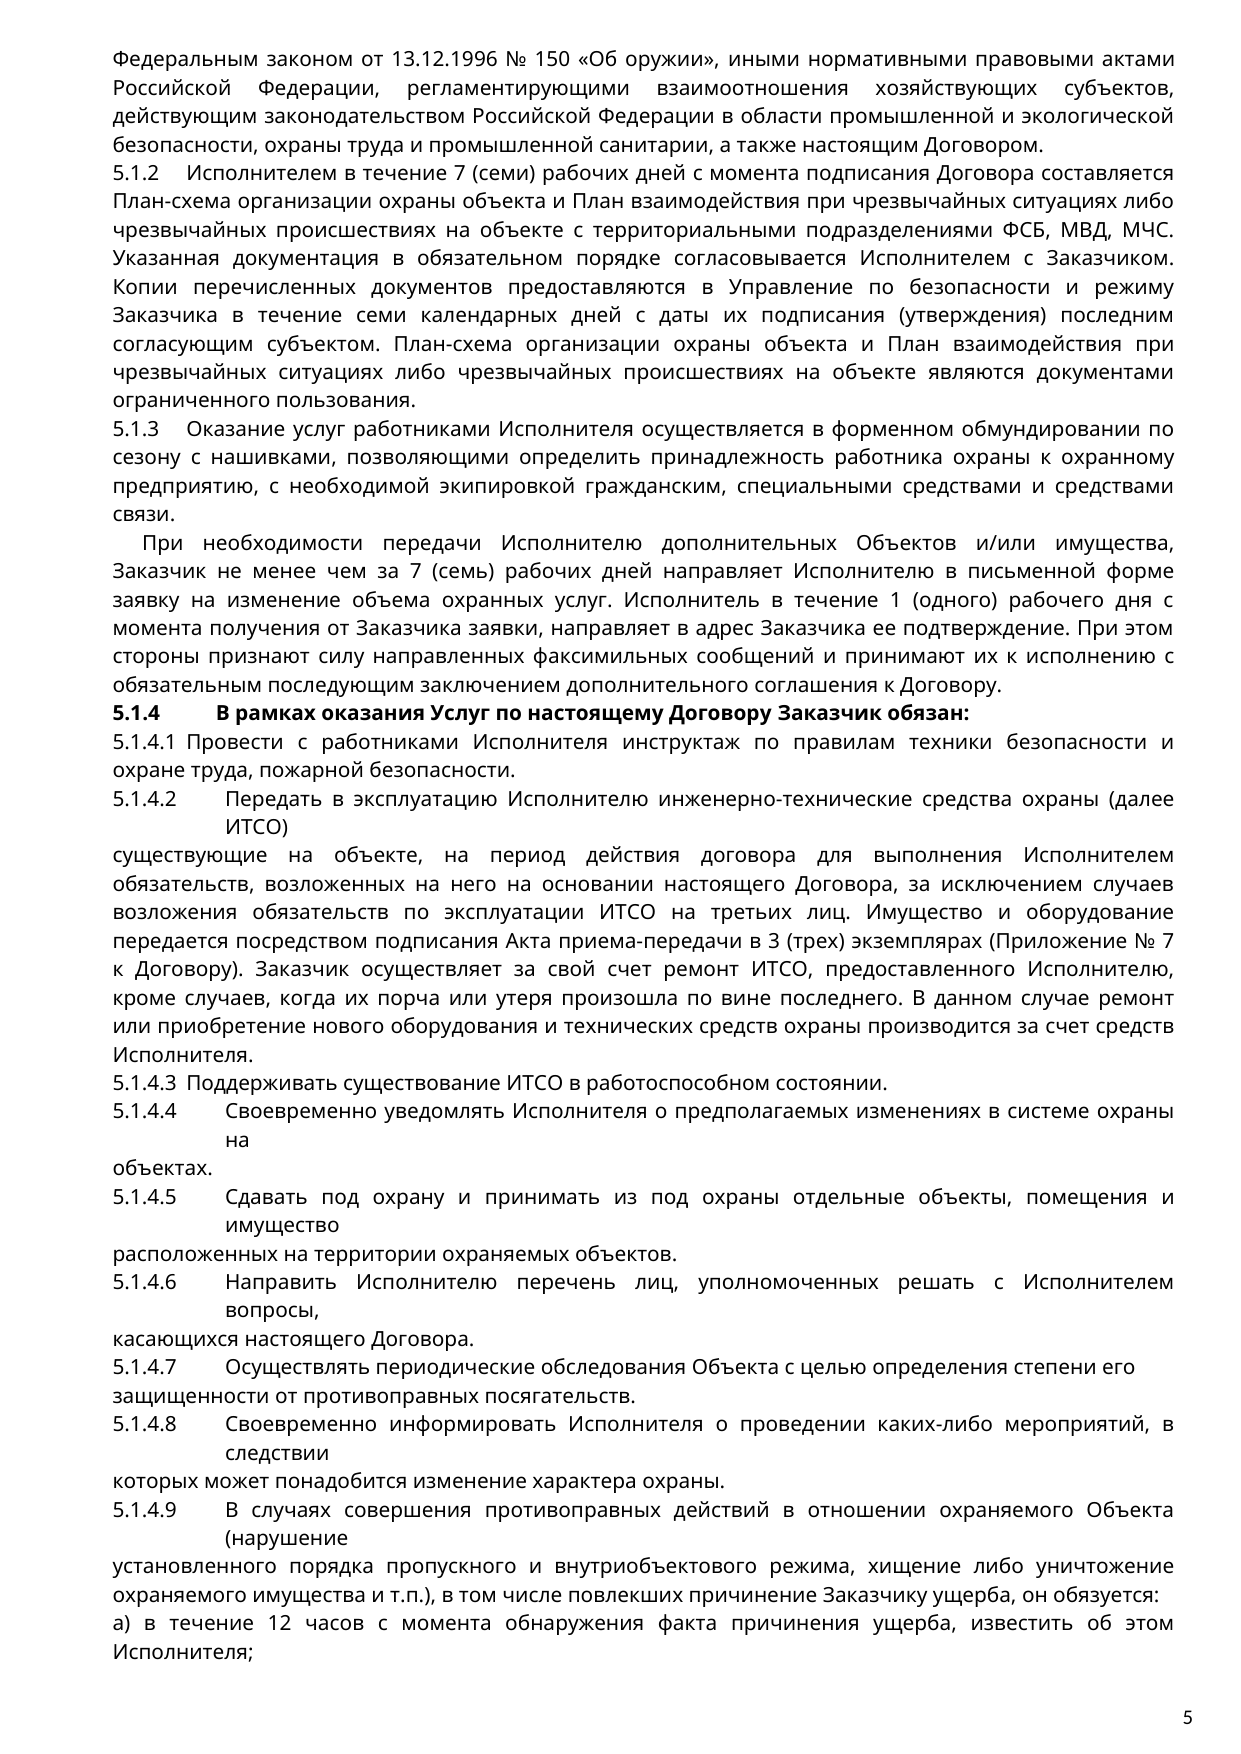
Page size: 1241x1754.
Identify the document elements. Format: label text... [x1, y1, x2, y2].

text существующие на объекте, на период действия договора для выполнения Исполнителем обязательств, возложенных на него на основании настоящего Договора, за исключением случаев возложения обязательств по эксплуатации ИТСО на третьих лиц. Имущество и оборудование передается посредством подписания Акта приема-передачи в 3 (трех) экземплярах (Приложение № 7 к Договору). Заказчик осуществляет за свой счет ремонт ИТСО, предоставленного Исполнителю, кроме случаев, когда их порча или утеря произошла по вине последнего. В данном случае ремонт или приобретение нового оборудования и технических средств охраны производится за счет средств Исполнителя. [112, 841, 1175, 1068]
list Передать в эксплуатацию Исполнителю инженерно-технические средства охраны (далее ИТСО) [112, 784, 1175, 841]
list Оказание услуг работниками Исполнителя осуществляется в форменном обмундировании по сезону с нашивками, позволяющими определить принадлежность работника охраны к охранному предприятию, с необходимой экипировкой гражданским, специальными средствами и средствами связи. [112, 414, 1175, 528]
list Cдавать под охрану и принимать из под охраны отдельные объекты, помещения и имущество [112, 1182, 1175, 1239]
list Направить Исполнителю перечень лиц, уполномоченных решать с Исполнителем вопросы, [112, 1267, 1175, 1324]
text объектах. [112, 1153, 1175, 1182]
list Своевременно информировать Исполнителя о проведении каких-либо мероприятий, в следствии [112, 1409, 1175, 1466]
list При необходимости передачи Исполнителю дополнительных Объектов и/или имущества, Заказчик не менее чем за 7 (семь) рабочих дней направляет Исполнителю в письменной форме заявку на изменение объема охранных услуг. Исполнитель в течение 1 (одного) рабочего дня с момента получения от Заказчика заявки, направляет в адрес Заказчика ее подтверждение. При этом стороны признают силу направленных факсимильных сообщений и принимают их к исполнению с обязательным последующим заключением дополнительного соглашения к Договору. [112, 528, 1175, 698]
text а) в течение 12 часов с момента обнаружения факта причинения ущерба, известить об этом Исполнителя; [112, 1608, 1175, 1665]
list В рамках оказания Услуг по настоящему Договору Заказчик обязан: [112, 698, 1175, 727]
text 5.1.4.3 Поддерживать существование ИТСО в работоспособном состоянии. [112, 1068, 1175, 1097]
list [112, 44, 1175, 158]
list Своевременно уведомлять Исполнителя о предполагаемых изменениях в системе охраны на [112, 1097, 1175, 1153]
text расположенных на территории охраняемых объектов. [112, 1239, 1175, 1267]
text установленного порядка пропускного и внутриобъектового режима, хищение либо уничтожение охраняемого имущества и т.п.), в том числе повлекших причинение Заказчику ущерба, он обязуется: [112, 1552, 1175, 1608]
text 5.1.4.1 Провести с работниками Исполнителя инструктаж по правилам техники безопасности и охране труда, пожарной безопасности. [112, 727, 1175, 784]
list Осуществлять периодические обследования Объекта с целью определения степени его [112, 1352, 1175, 1381]
text которых может понадобится изменение характера охраны. [112, 1466, 1175, 1495]
text касающихся настоящего Договора. [112, 1324, 1175, 1352]
text защищенности от противоправных посягательств. [112, 1381, 1175, 1409]
list В случаях совершения противоправных действий в отношении охраняемого Объекта (нарушение [112, 1495, 1175, 1552]
list Исполнителем в течение 7 (семи) рабочих дней с момента подписания Договора составляется План-схема организации охраны объекта и План взаимодействия при чрезвычайных ситуациях либо чрезвычайных происшествиях на объекте с территориальными подразделениями ФСБ, МВД, МЧС. Указанная документация в обязательном порядке согласовывается Исполнителем с Заказчиком. Копии перечисленных документов предоставляются в Управление по безопасности и режиму Заказчика в течение семи календарных дней с даты их подписания (утверждения) последним согласующим субъектом. План-схема организации охраны объекта и План взаимодействия при чрезвычайных ситуациях либо чрезвычайных происшествиях на объекте являются документами ограниченного пользования. [112, 158, 1175, 414]
